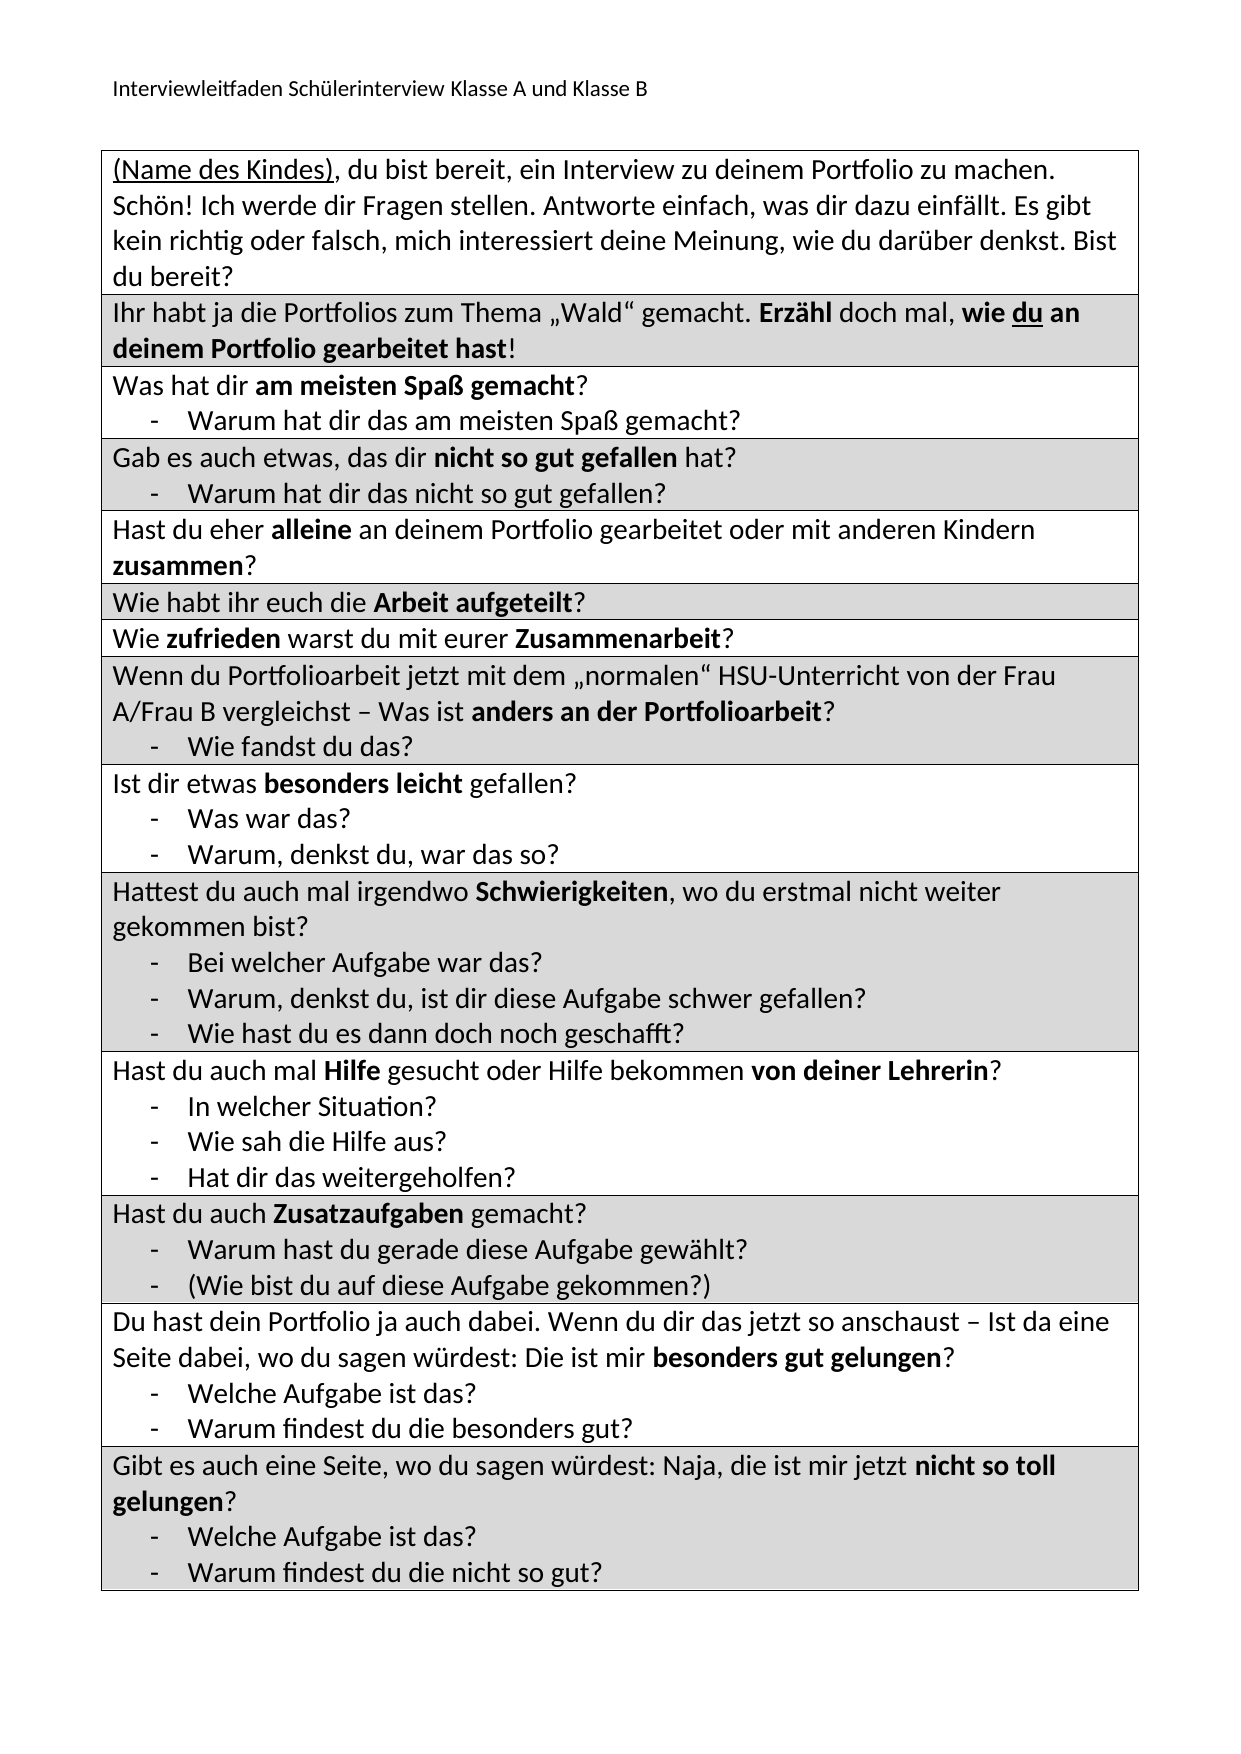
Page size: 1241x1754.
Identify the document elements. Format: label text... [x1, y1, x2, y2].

table_cell Du hast dein Portfolio ja auch dabei. Wenn du dir das jetzt so anschaust – Ist da eine Seite dabei, wo du sagen würdest: Die ist mir besonders gut gelungen? Welche Aufgabe ist das? Warum findest du die besonders gut? [102, 1304, 1138, 1446]
table_cell Wie habt ihr euch die Arbeit aufgeteilt? [102, 584, 1138, 619]
table_cell Wie zufrieden warst du mit eurer Zusammenarbeit? [102, 620, 1138, 656]
table_cell Hast du auch Zusatzaufgaben gemacht? Warum hast du gerade diese Aufgabe gewählt? (Wie bist du auf diese Aufgabe gekommen?) [102, 1196, 1138, 1302]
table_cell Gab es auch etwas, das dir nicht so gut gefallen hat? Warum hat dir das nicht so gut gefallen? [102, 439, 1138, 510]
table_cell Hast du eher alleine an deinem Portfolio gearbeitet oder mit anderen Kindern zusammen? [102, 511, 1138, 583]
table_cell Wenn du Portfolioarbeit jetzt mit dem „normalen“ HSU-Unterricht von der Frau A/Frau B vergleichst – Was ist anders an der Portfolioarbeit? Wie fandst du das? [102, 657, 1138, 764]
table_cell Was hat dir am meisten Spaß gemacht? Warum hat dir das am meisten Spaß gemacht? [102, 367, 1138, 438]
table_cell Gibt es auch eine Seite, wo du sagen würdest: Naja, die ist mir jetzt nicht so toll gelungen? Welche Aufgabe ist das? Warum findest du die nicht so gut? [102, 1447, 1138, 1589]
table_header (Name des Kindes), du bist bereit, ein Interview zu deinem Portfolio zu machen. Schön! Ich werde dir Fragen stellen. Antworte einfach, was dir dazu einfällt. Es gibt kein richtig oder falsch, mich interessiert deine Meinung, wie du darüber denkst. Bist du bereit? [102, 151, 1138, 293]
table_cell Hast du auch mal Hilfe gesucht oder Hilfe bekommen von deiner Lehrerin? In welcher Situation? Wie sah die Hilfe aus? Hat dir das weitergeholfen? [102, 1052, 1138, 1194]
table_cell Ist dir etwas besonders leicht gefallen? Was war das? Warum, denkst du, war das so? [102, 765, 1138, 872]
table_cell Hattest du auch mal irgendwo Schwierigkeiten, wo du erstmal nicht weiter gekommen bist? Bei welcher Aufgabe war das? Warum, denkst du, ist dir diese Aufgabe schwer gefallen? Wie hast du es dann doch noch geschafft? [102, 873, 1138, 1051]
table_cell Ihr habt ja die Portfolios zum Thema „Wald“ gemacht. Erzähl doch mal, wie du an deinem Portfolio gearbeitet hast! [102, 295, 1138, 366]
